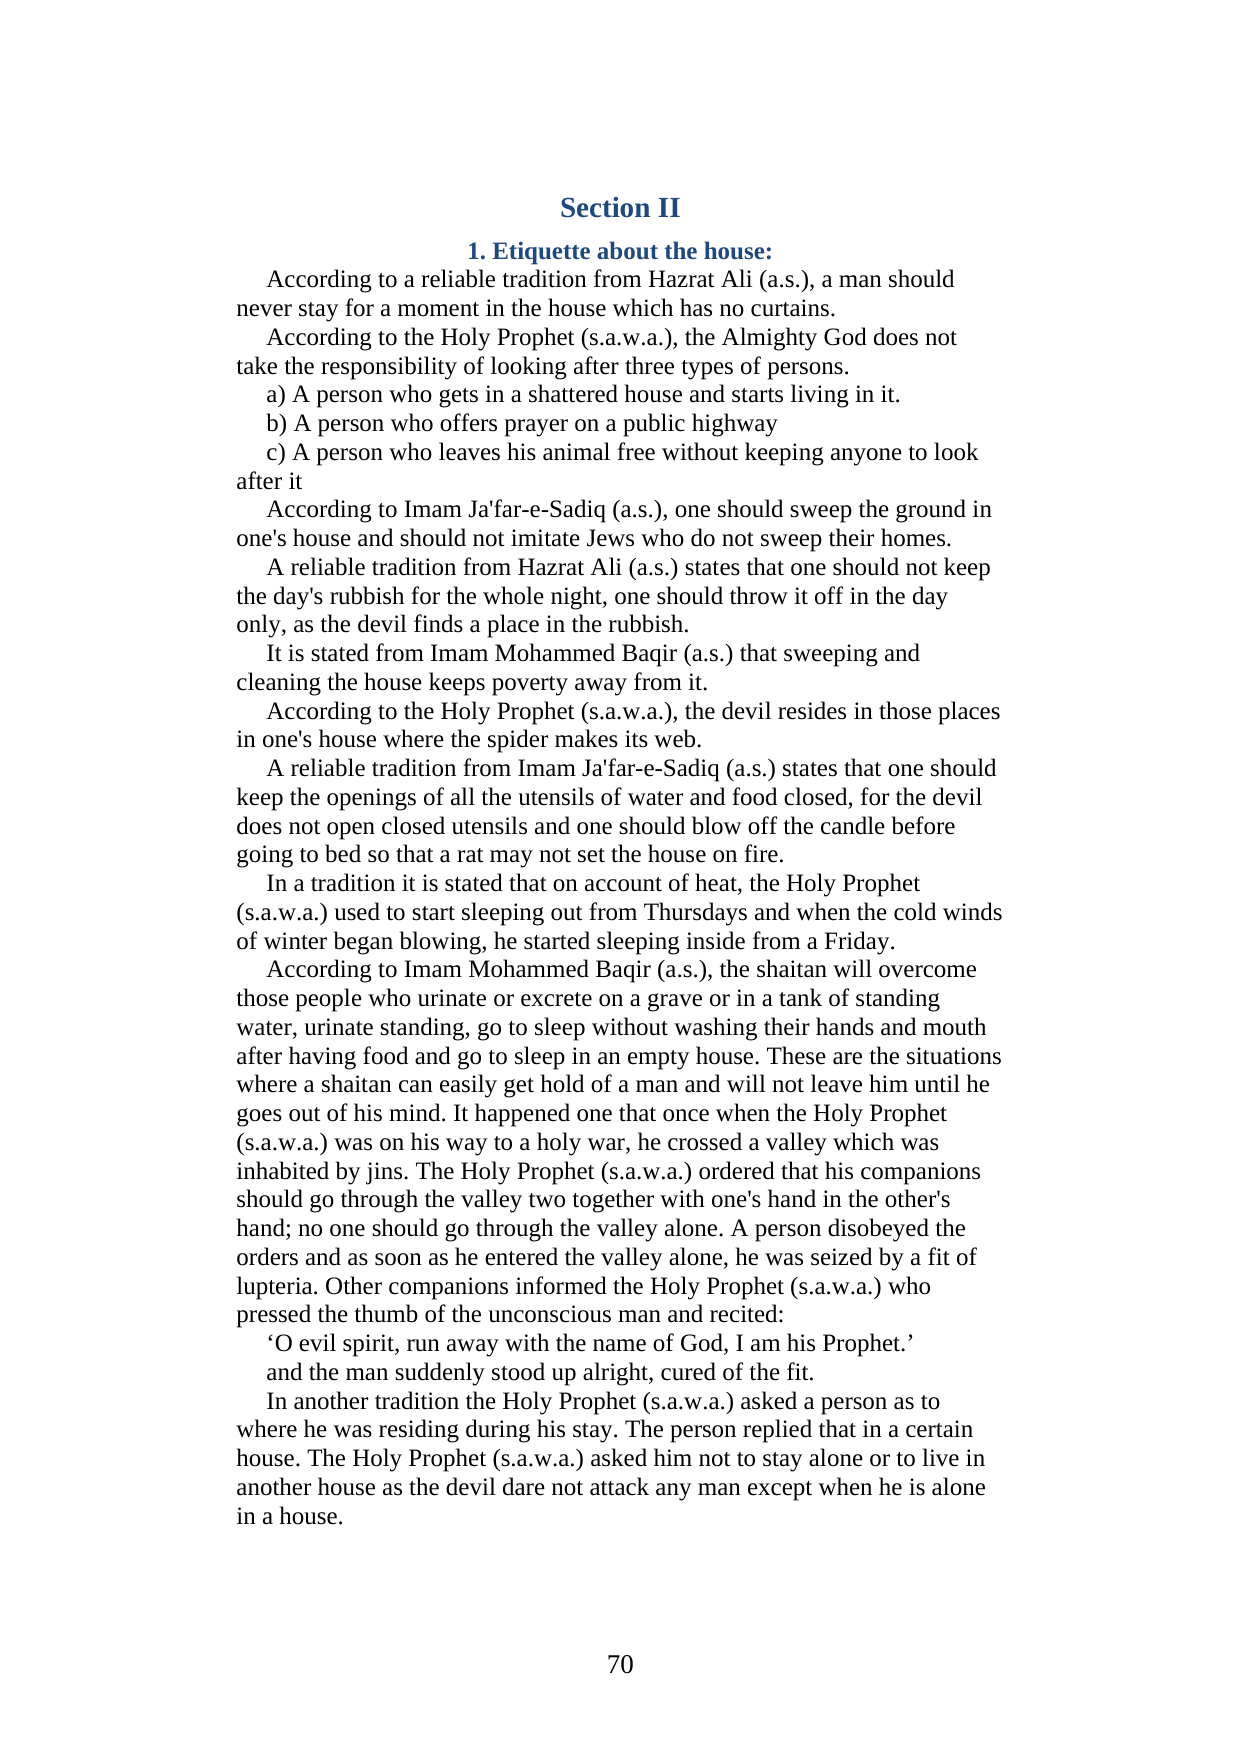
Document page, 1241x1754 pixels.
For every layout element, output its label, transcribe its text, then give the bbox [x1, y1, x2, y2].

text and the man suddenly stood up alright, cured of the fit. [236, 1357, 1004, 1386]
text A reliable tradition from Hazrat Ali (a.s.) states that one should not keep the day's rubbish for the whole night, one should throw it off in the day only, as the devil finds a place in the rubbish. [236, 552, 1004, 638]
text According to Imam Mohammed Baqir (a.s.), the shaitan will overcome those people who urinate or excrete on a grave or in a tank of standing water, urinate standing, go to sleep without washing their hands and mouth after having food and go to sleep in an empty house. These are the situations where a shaitan can easily get hold of a man and will not leave him until he goes out of his mind. It happened one that once when the Holy Prophet (s.a.w.a.) was on his way to a holy war, he crossed a valley which was inhabited by jins. The Holy Prophet (s.a.w.a.) ordered that his companions should go through the valley two together with one's hand in the other's hand; no one should go through the valley alone. A person disobeyed the orders and as soon as he entered the valley alone, he was seized by a fit of lupteria. Other companions informed the Holy Prophet (s.a.w.a.) who pressed the thumb of the unconscious man and recited: [236, 954, 1004, 1328]
subtitle 1. Etiquette about the house: [236, 236, 1004, 264]
subtitle Section II [236, 190, 1004, 223]
text A reliable tradition from Imam Ja'far-e-Sadiq (a.s.) states that one should keep the openings of all the utensils of water and food closed, for the devil does not open closed utensils and one should blow off the candle before going to bed so that a rat may not set the house on fire. [236, 753, 1004, 868]
text In another tradition the Holy Prophet (s.a.w.a.) asked a person as to where he was residing during his stay. The person replied that in a certain house. The Holy Prophet (s.a.w.a.) asked him not to stay alone or to live in another house as the devil dare not attack any man except when he is alone in a house. [236, 1386, 1004, 1529]
text In a tradition it is stated that on account of heat, the Holy Prophet (s.a.w.a.) used to start sleeping out from Thursdays and when the cold winds of winter began blowing, he started sleeping inside from a Friday. [236, 868, 1004, 954]
text b) A person who offers prayer on a public highway [236, 408, 1004, 437]
text a) A person who gets in a shattered house and starts living in it. [236, 379, 1004, 408]
text c) A person who leaves his animal free without keeping anyone to look after it [236, 437, 1004, 494]
text It is stated from Imam Mohammed Baqir (a.s.) that sweeping and cleaning the house keeps poverty away from it. [236, 638, 1004, 696]
text According to the Holy Prophet (s.a.w.a.), the devil resides in those places in one's house where the spider makes its web. [236, 696, 1004, 753]
text According to the Holy Prophet (s.a.w.a.), the Almighty God does not take the responsibility of looking after three types of persons. [236, 322, 1004, 379]
text According to Imam Ja'far-e-Sadiq (a.s.), one should sweep the ground in one's house and should not imitate Jews who do not sweep their homes. [236, 494, 1004, 552]
text ‘O evil spirit, run away with the name of God, I am his Prophet.’ [236, 1328, 1004, 1357]
text According to a reliable tradition from Hazrat Ali (a.s.), a man should never stay for a moment in the house which has no curtains. [236, 264, 1004, 322]
